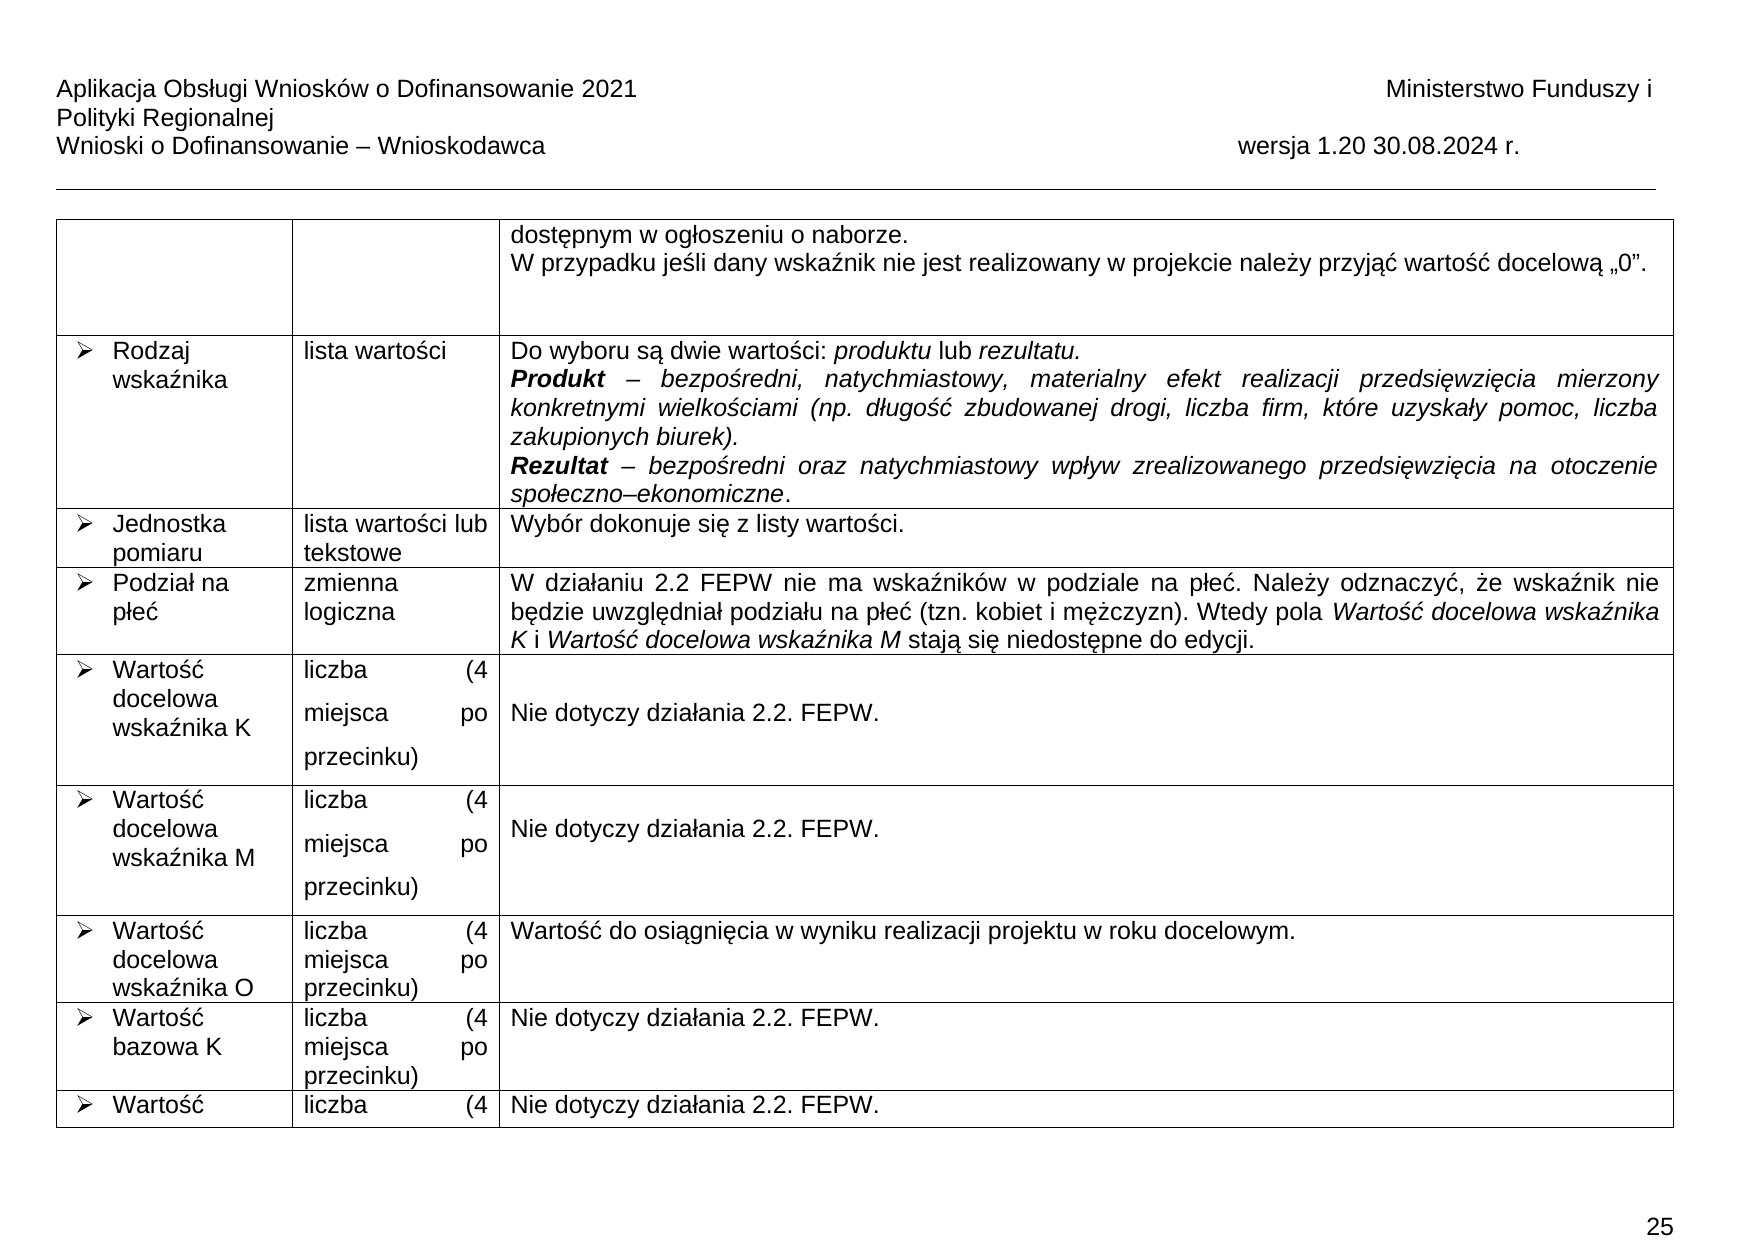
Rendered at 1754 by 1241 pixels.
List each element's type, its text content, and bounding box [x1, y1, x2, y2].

table_cell Wartość docelowa wskaźnika K [57, 655, 292, 784]
table_cell liczba (4 miejsca po przecinku) [293, 786, 499, 915]
table_cell Nie dotyczy działania 2.2. FEPW. [500, 1003, 1673, 1089]
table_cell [500, 220, 1673, 335]
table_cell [57, 220, 292, 335]
table_cell Nie dotyczy działania 2.2. FEPW. [500, 655, 1673, 784]
table_cell Wartość docelowa wskaźnika O [57, 916, 292, 1002]
table_cell Wartość docelowa wskaźnika M [57, 786, 292, 915]
table_cell W działaniu 2.2 FEPW nie ma wskaźników w podziale na płeć. Należy odznaczyć, że wskaźnik nie będzie uwzględniał podziału na płeć (tzn. kobiet i mężczyzn). Wtedy pola Wartość docelowa wskaźnika K i Wartość docelowa wskaźnika M stają się niedostępne do edycji. [500, 568, 1673, 654]
table_cell Wartość do osiągnięcia w wyniku realizacji projektu w roku docelowym. [500, 916, 1673, 1002]
table_cell lista wartości lub tekstowe [293, 509, 499, 567]
table_cell liczba (4 miejsca po przecinku) [293, 655, 499, 784]
table_cell liczba (4 miejsca po przecinku) [293, 1003, 499, 1089]
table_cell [293, 220, 499, 335]
table_cell Wartość bazowa K [57, 1003, 292, 1089]
table_cell Nie dotyczy działania 2.2. FEPW. [500, 786, 1673, 915]
table_cell Do wyboru są dwie wartości: produktu lub rezultatu. Produkt – bezpośredni, natychmiastowy, materialny efekt realizacji przedsięwzięcia mierzony konkretnymi wielkościami (np. długość zbudowanej drogi, liczba firm, które uzyskały pomoc, liczba zakupionych biurek). Rezultat – bezpośredni oraz natychmiastowy wpływ zrealizowanego przedsięwzięcia na otoczenie społeczno–ekonomiczne. [500, 336, 1673, 508]
table_cell zmienna logiczna [293, 568, 499, 654]
table_cell Wybór dokonuje się z listy wartości. [500, 509, 1673, 567]
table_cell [293, 1091, 499, 1127]
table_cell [500, 1091, 1673, 1127]
table_cell Jednostka pomiaru [57, 509, 292, 567]
table_cell lista wartości [293, 336, 499, 508]
table_cell Podział na płeć [57, 568, 292, 654]
table_cell Wartość bazowa M [57, 1091, 292, 1127]
table_cell Rodzaj wskaźnika [57, 336, 292, 508]
table_cell liczba (4 miejsca po przecinku) [293, 916, 499, 1002]
